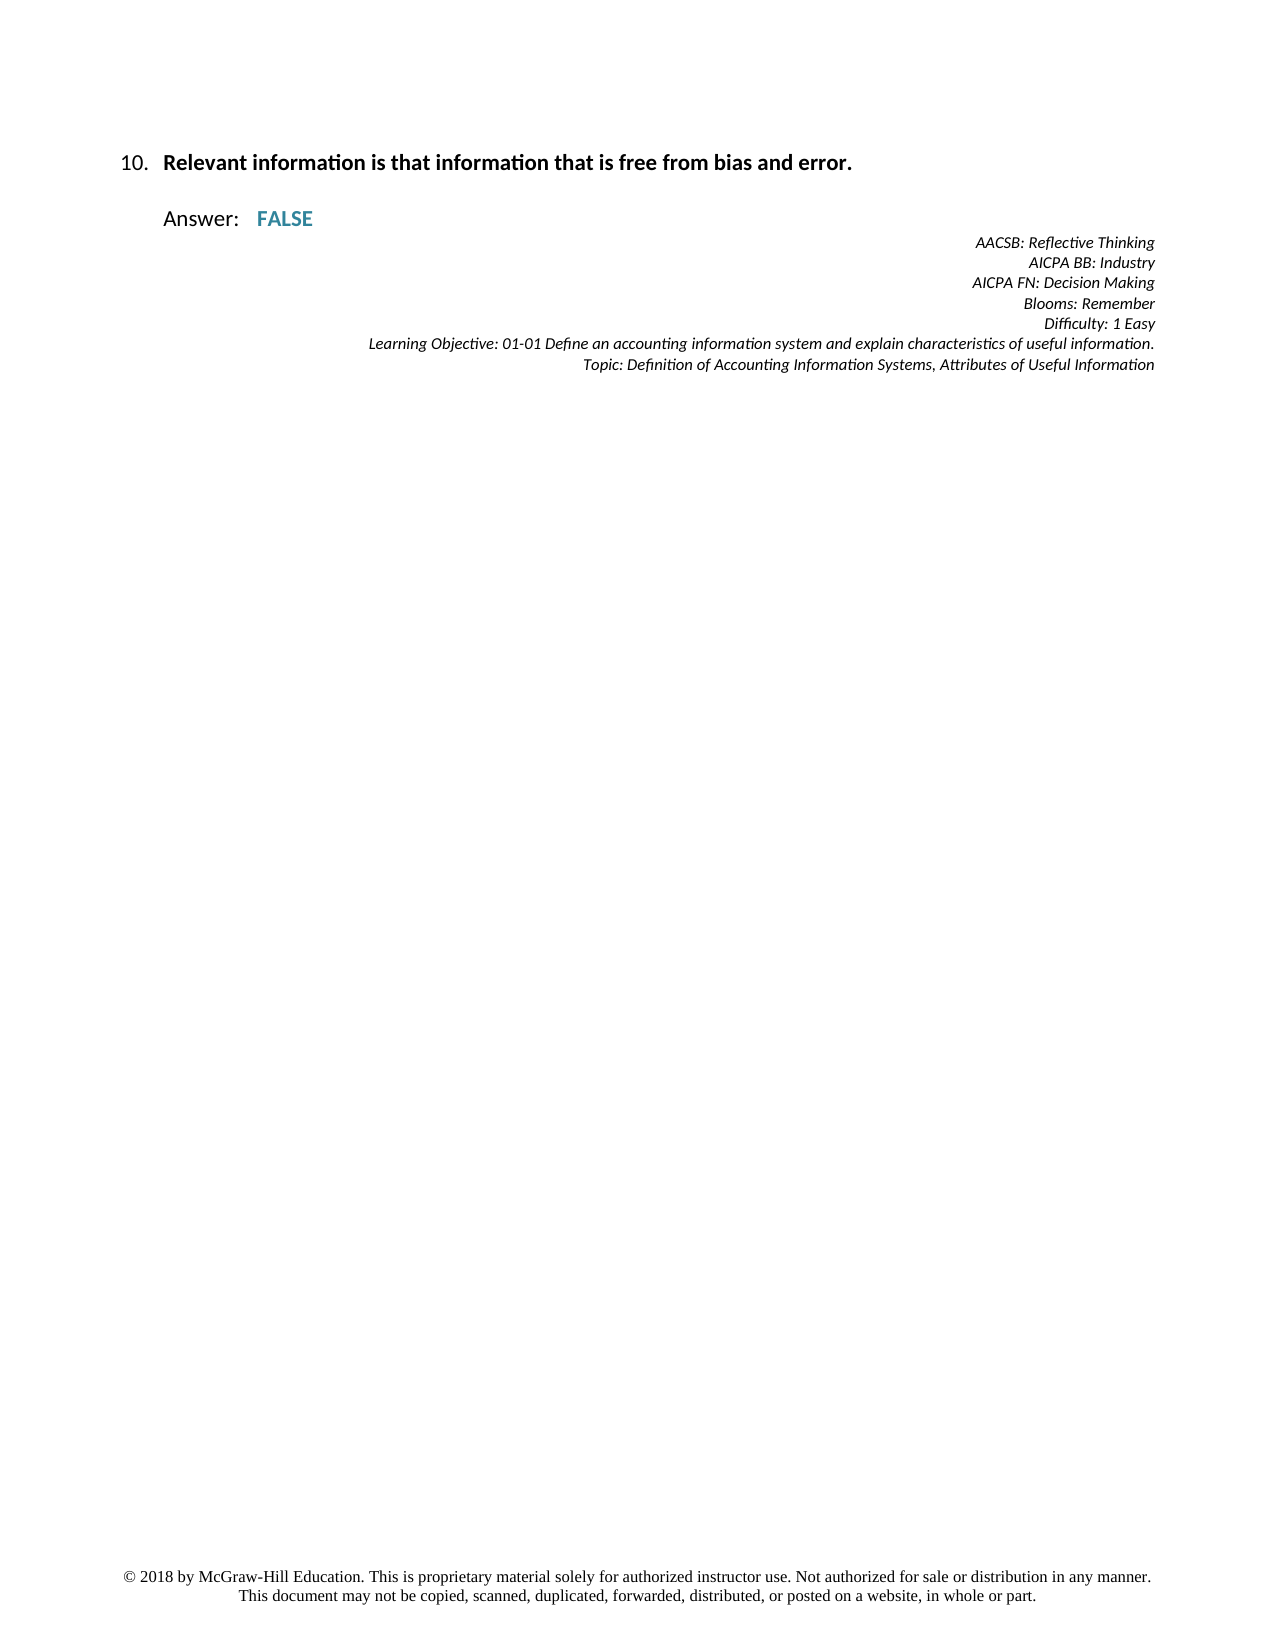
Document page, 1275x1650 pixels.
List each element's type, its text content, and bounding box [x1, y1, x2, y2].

table_header Relevant information is that information that is free from bias and error. Answer: FALSE AACSB: Reflective Thinking AICPA BB: Industry AICPA FN: Decision Making Blooms: Remember Difficulty: 1 Easy Learning Objective: 01-01 Define an accounting information system and explain characteristics of useful information. Topic: Definition of Accounting Information Systems, Attributes of Useful Information [163, 148, 1155, 402]
table_header 10. [120, 148, 163, 402]
